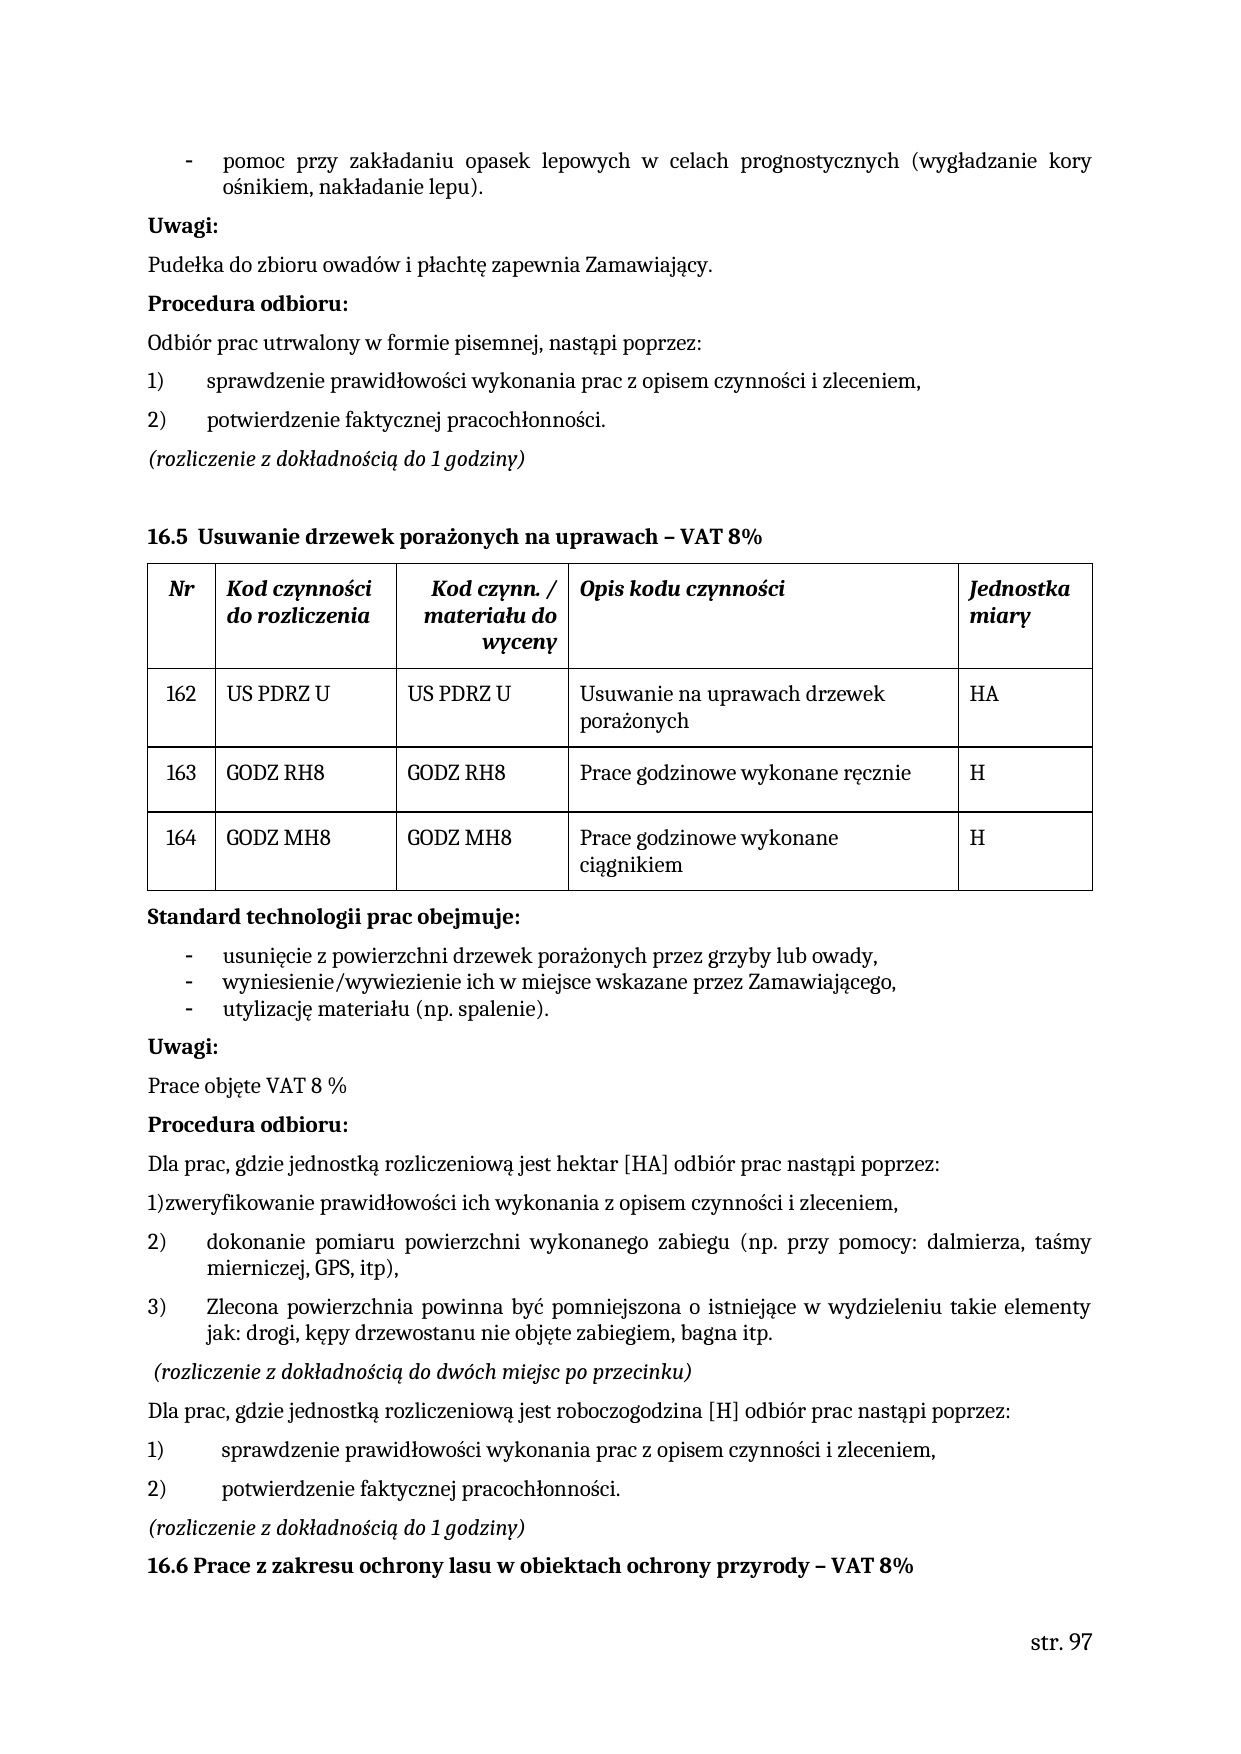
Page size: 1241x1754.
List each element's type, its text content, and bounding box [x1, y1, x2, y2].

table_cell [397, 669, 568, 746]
text Prace objęte VAT 8 % [148, 1073, 1093, 1099]
text Standard technologii prac obejmuje: [148, 904, 1093, 930]
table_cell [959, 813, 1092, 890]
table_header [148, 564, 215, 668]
list wyniesienie/wywiezienie ich w miejsce wskazane przez Zamawiającego, [185, 969, 1093, 995]
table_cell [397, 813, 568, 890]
list usunięcie z powierzchni drzewek porażonych przez grzyby lub owady, [185, 943, 1093, 969]
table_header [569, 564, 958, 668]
text Dla prac, gdzie jednostką rozliczeniową jest roboczogodzina [H] odbiór prac nastąpi poprzez: [148, 1398, 1093, 1424]
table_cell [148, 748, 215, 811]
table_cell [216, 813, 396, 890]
list pomoc przy zakładaniu opasek lepowych w celach prognostycznych (wygładzanie kory ośnikiem, nakładanie lepu). [185, 148, 1093, 200]
text (rozliczenie z dokładnością do 1 godziny) [148, 446, 1093, 472]
text Uwagi: [148, 1034, 1093, 1061]
list Zlecona powierzchnia powinna być pomniejszona o istniejące w wydzieleniu takie elementy jak: drogi, kępy drzewostanu nie objęte zabiegiem, bagna itp. [148, 1294, 1093, 1346]
text Procedura odbioru: [148, 291, 1093, 317]
text (rozliczenie z dokładnością do 1 godziny) [148, 1514, 1093, 1541]
text (rozliczenie z dokładnością do dwóch miejsc po przecinku) [148, 1359, 1093, 1385]
text Procedura odbioru: [148, 1112, 1093, 1138]
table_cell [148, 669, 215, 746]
list zweryfikowanie prawidłowości ich wykonania z opisem czynności i zleceniem, [148, 1189, 1093, 1216]
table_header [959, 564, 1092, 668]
text 16.5 Usuwanie drzewek porażonych na uprawach – VAT 8% [148, 524, 1093, 550]
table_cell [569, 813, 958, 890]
list utylizację materiału (np. spalenie). [185, 995, 1093, 1022]
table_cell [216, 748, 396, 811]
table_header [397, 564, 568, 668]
text Odbiór prac utrwalony w formie pisemnej, nastąpi poprzez: [148, 329, 1093, 356]
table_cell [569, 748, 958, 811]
text 1) sprawdzenie prawidłowości wykonania prac z opisem czynności i zleceniem, [148, 1437, 1093, 1463]
text 2) potwierdzenie faktycznej pracochłonności. [148, 1475, 1093, 1502]
text 1) sprawdzenie prawidłowości wykonania prac z opisem czynności i zleceniem, [148, 368, 1093, 394]
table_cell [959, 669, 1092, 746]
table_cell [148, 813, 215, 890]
text Uwagi: [148, 213, 1093, 239]
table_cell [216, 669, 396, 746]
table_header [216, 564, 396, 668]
text 2) potwierdzenie faktycznej pracochłonności. [148, 407, 1093, 433]
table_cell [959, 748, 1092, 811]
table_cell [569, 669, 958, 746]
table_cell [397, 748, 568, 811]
text Dla prac, gdzie jednostką rozliczeniową jest hektar [HA] odbiór prac nastąpi poprzez: [148, 1151, 1093, 1177]
text Pudełka do zbioru owadów i płachtę zapewnia Zamawiający. [148, 252, 1093, 278]
text 16.6 Prace z zakresu ochrony lasu w obiektach ochrony przyrody – VAT 8% [148, 1553, 1093, 1579]
list dokonanie pomiaru powierzchni wykonanego zabiegu (np. przy pomocy: dalmierza, taśmy mierniczej, GPS, itp), [148, 1228, 1093, 1281]
